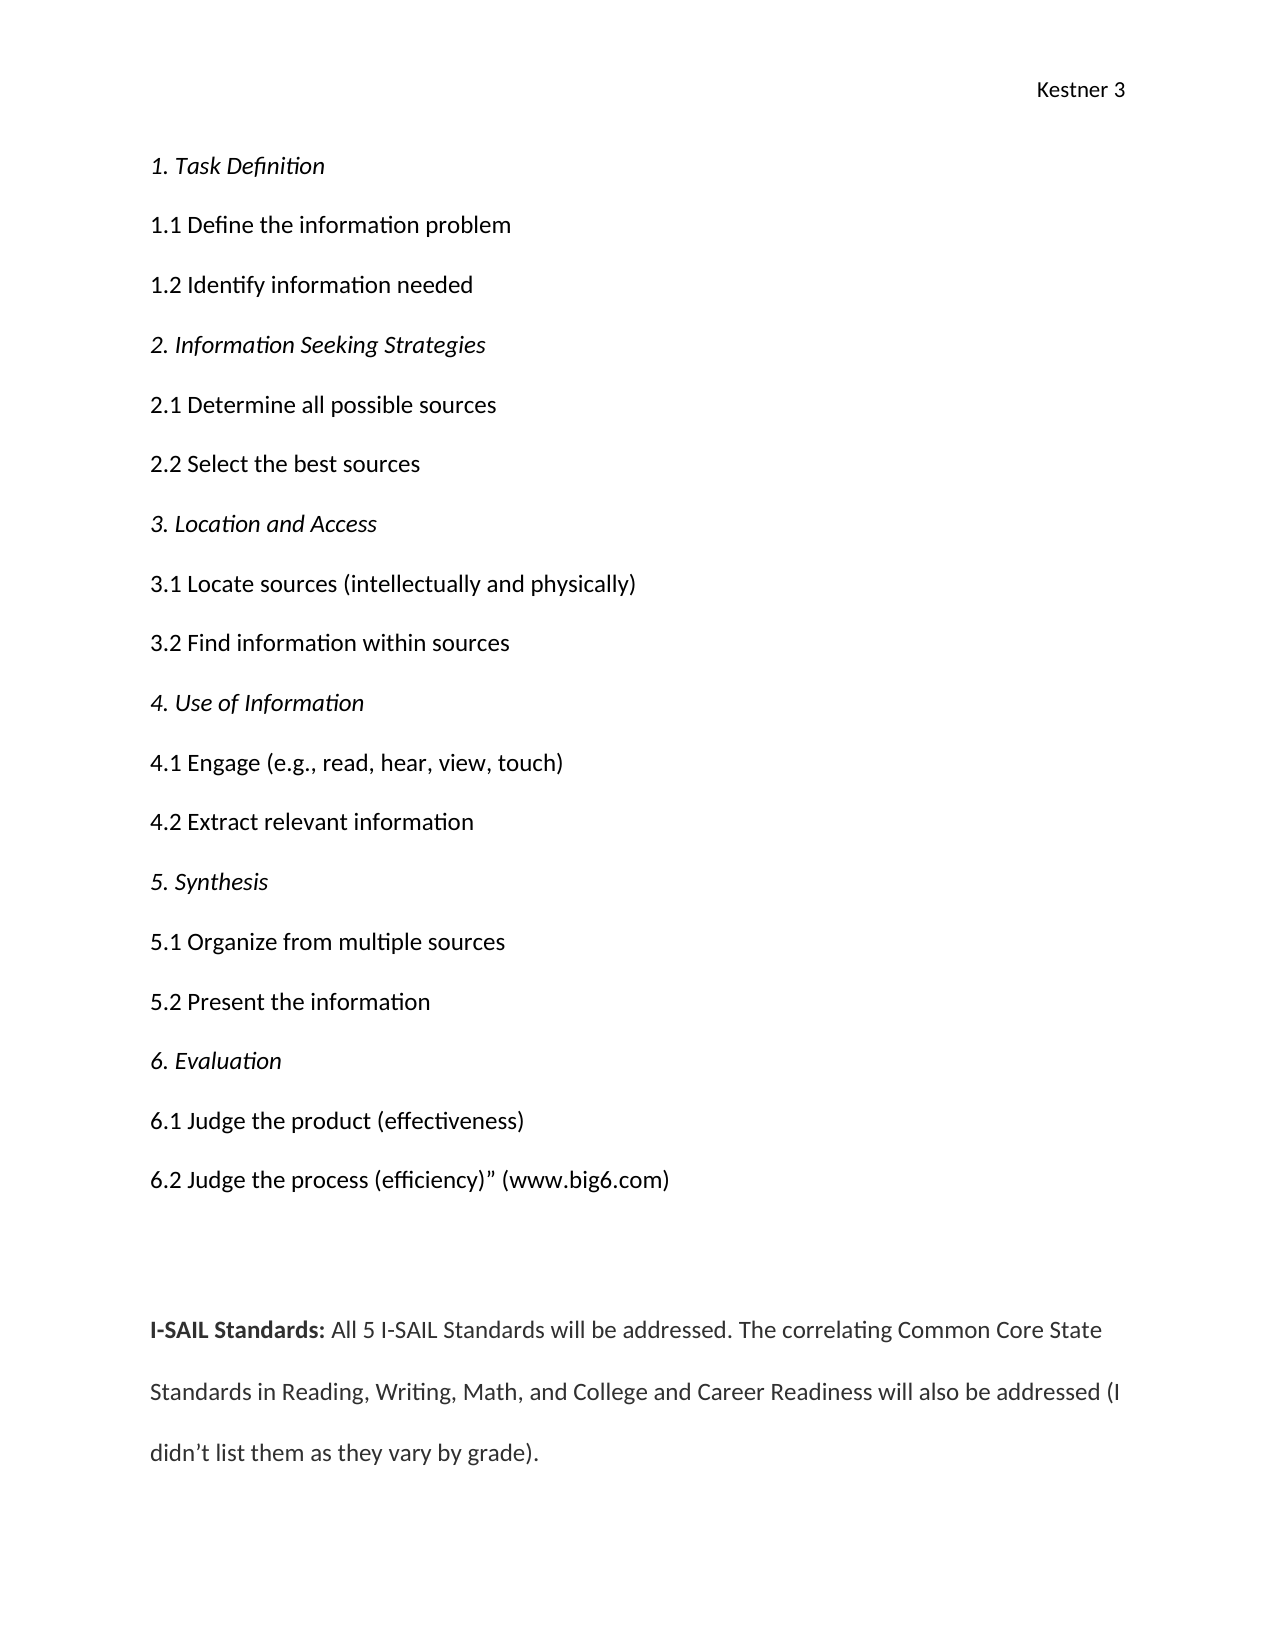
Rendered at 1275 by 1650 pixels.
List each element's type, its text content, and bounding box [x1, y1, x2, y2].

text 6.1 Judge the product (effectiveness) [150, 1105, 1125, 1136]
text 2.2 Select the best sources [150, 448, 1125, 479]
text 5.1 Organize from multiple sources [150, 926, 1125, 956]
text 1.2 Identify information needed [150, 269, 1125, 300]
text 5.2 Present the information [150, 986, 1125, 1016]
text 3.1 Locate sources (intellectually and physically) [150, 568, 1125, 598]
text 3. Location and Access [150, 508, 1125, 539]
text 2. Information Seeking Strategies [150, 329, 1125, 359]
text 3.2 Find information within sources [150, 627, 1125, 658]
text 4.2 Extract relevant information [150, 807, 1125, 837]
text I-SAIL Standards: All 5 I-SAIL Standards will be addressed. The correlating Common Core State Standards in Reading, Writing, Math, and College and Career Readiness will also be addressed (I didn’t list them as they vary by grade). [150, 1314, 1125, 1467]
text 6. Evaluation [150, 1045, 1125, 1076]
text 1.1 Define the information problem [150, 210, 1125, 240]
text 5. Synthesis [150, 866, 1125, 897]
text 4.1 Engage (e.g., read, hear, view, touch) [150, 747, 1125, 777]
text 4. Use of Information [150, 687, 1125, 718]
text 2.1 Determine all possible sources [150, 389, 1125, 419]
text 6.2 Judge the process (efficiency)” (www.big6.com) [150, 1165, 1125, 1195]
text 1. Task Definition [150, 150, 1125, 181]
